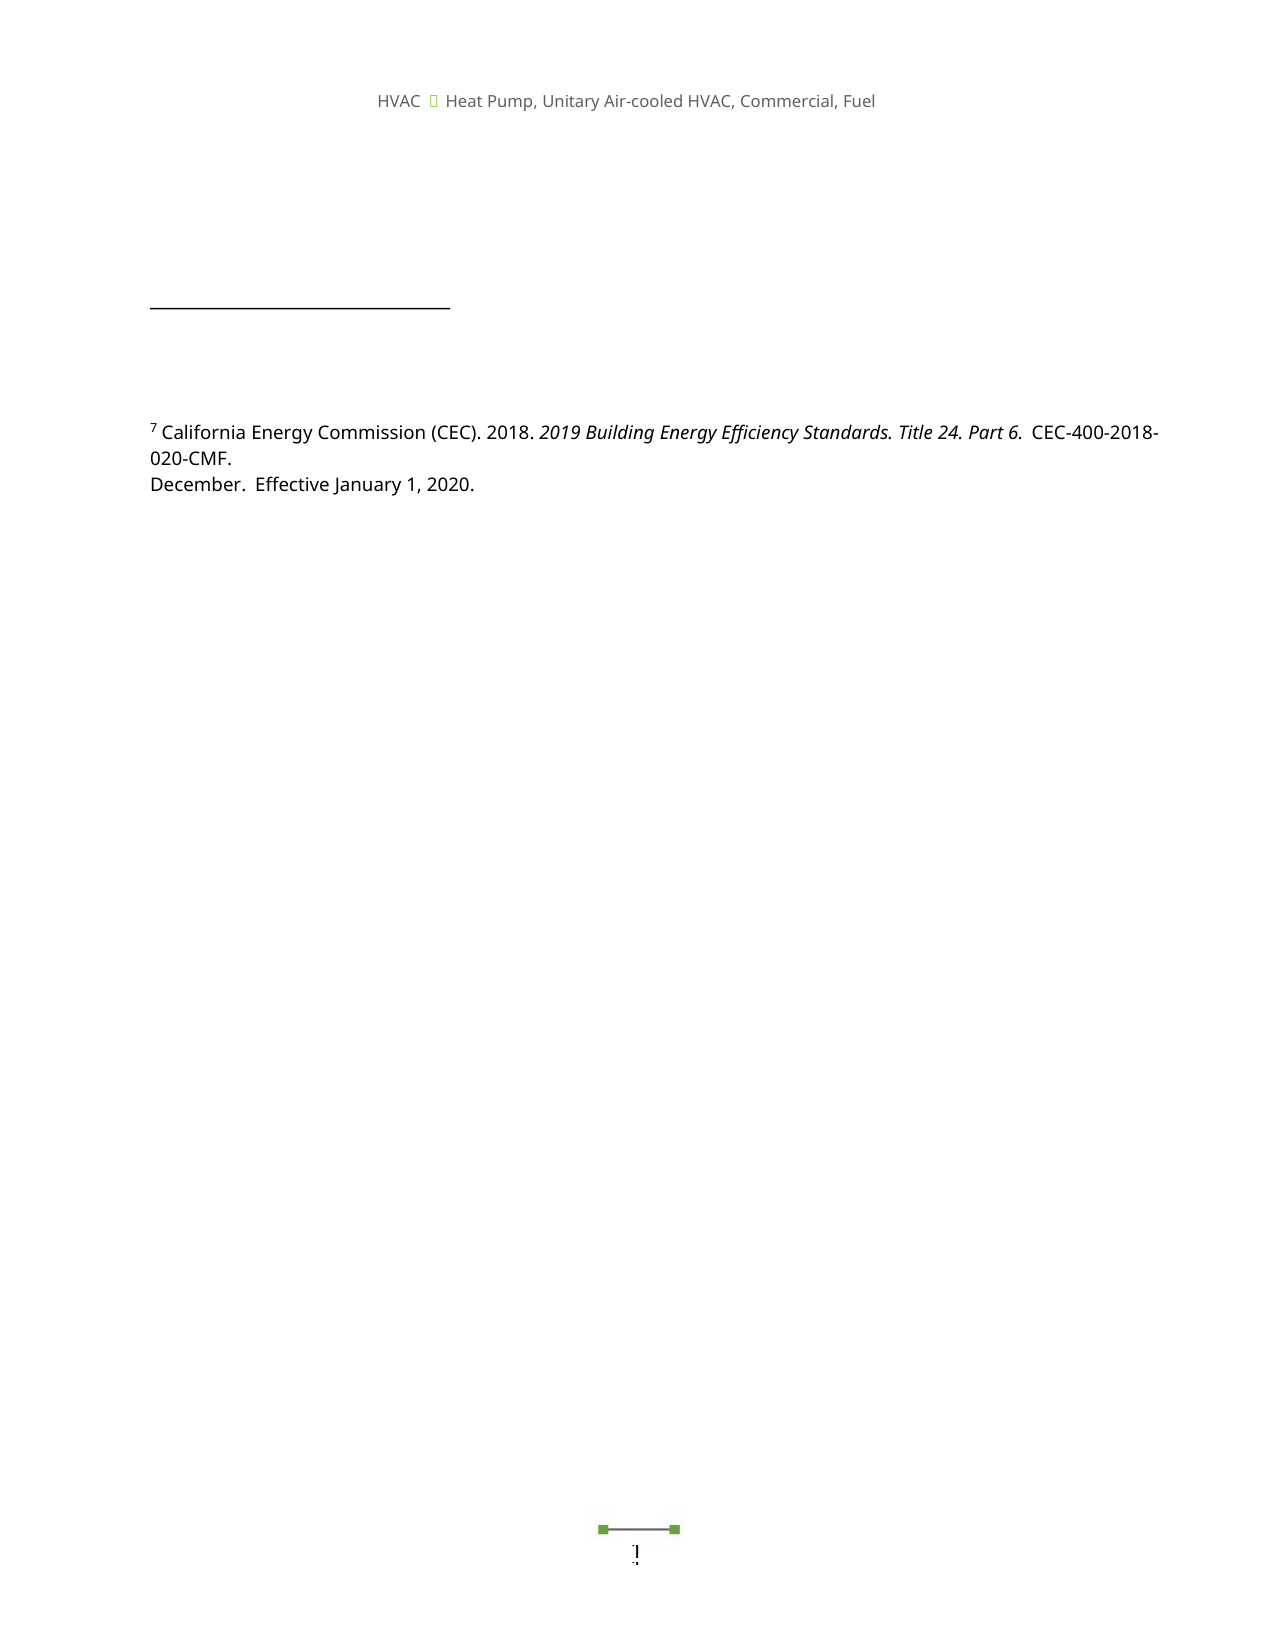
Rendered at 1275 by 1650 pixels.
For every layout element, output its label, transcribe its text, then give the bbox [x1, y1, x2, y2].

picture [589, 1511, 685, 1546]
text December. Effective January 1, 2020. [150, 471, 1160, 496]
text 7 California Energy Commission (CEC). 2018. 2019 Building Energy Efficiency Standards. Title 24. Part 6. CEC-400-2018-020-CMF. [150, 419, 1160, 471]
